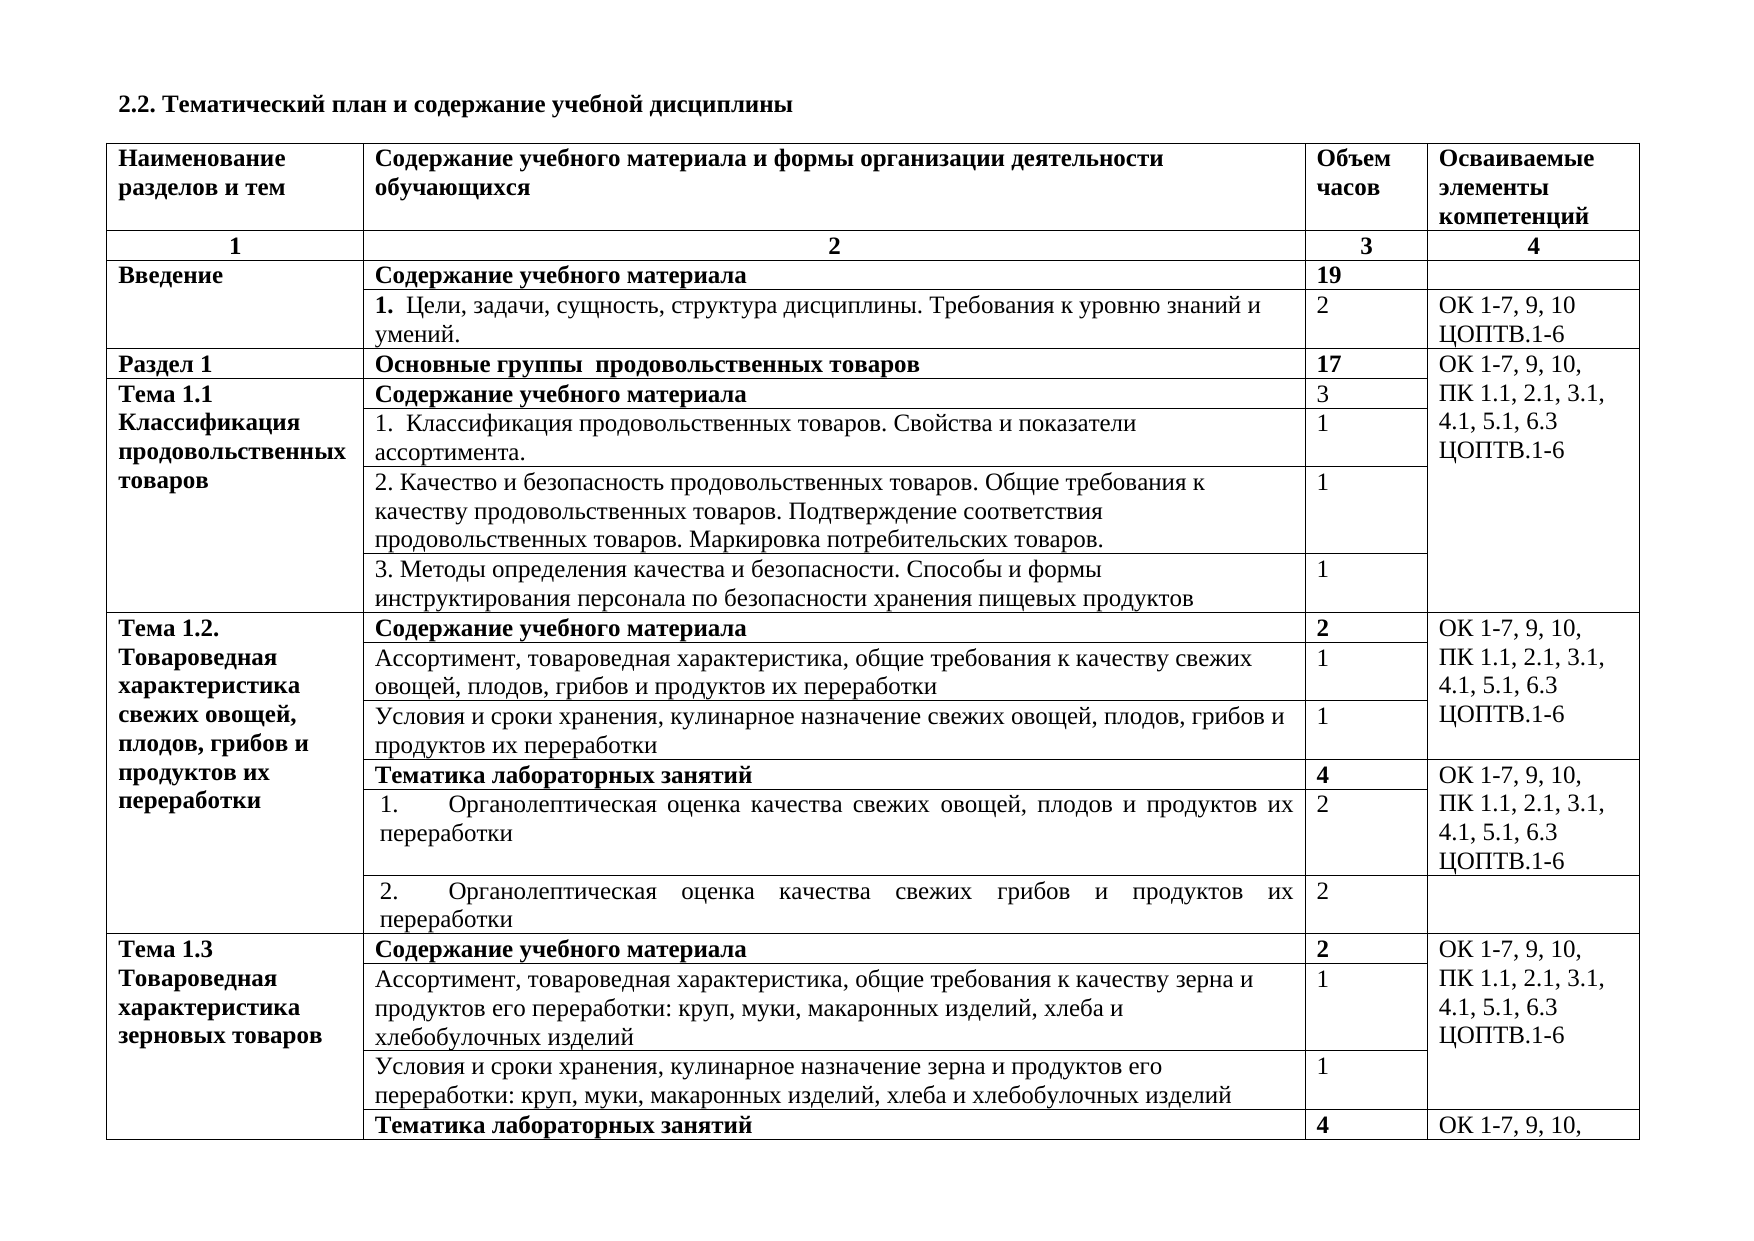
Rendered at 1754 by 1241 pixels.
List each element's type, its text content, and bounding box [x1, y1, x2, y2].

table_cell [1428, 261, 1639, 289]
table_cell ОК 1-7, 9, 10, ПК 1.1, 2.1, 3.1, 4.1, 5.1, 6.3 ЦОПТВ.1-6 [1428, 613, 1639, 759]
table_cell 2 [1306, 790, 1427, 875]
table_cell ОК 1-7, 9, 10 ЦОПТВ.1-6 [1428, 290, 1639, 348]
table_cell 4 [1306, 760, 1427, 788]
table_cell [1428, 876, 1639, 933]
table_cell Тема 1.1 Классификация продовольственных товаров [107, 379, 363, 612]
table_cell 3. Методы определения качества и безопасности. Способы и формы инструктирования персонала по безопасности хранения пищевых продуктов [364, 554, 1305, 612]
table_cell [1428, 934, 1639, 1109]
table_cell Органолептическая оценка качества свежих грибов и продуктов их переработки [364, 876, 1305, 933]
table_cell Тема 1.2. Товароведная характеристика свежих овощей, плодов, грибов и продуктов их переработки [107, 613, 363, 933]
table_cell 1 [1306, 409, 1427, 466]
table_cell 4 [1428, 231, 1639, 259]
table_header Наименование разделов и тем [107, 144, 363, 230]
table_cell Основные группы продовольственных товаров [364, 349, 1305, 378]
table_cell ОК 1-7, 9, 10, ПК 1.1, 2.1, 3.1, 4.1, 5.1, 6.3 ЦОПТВ.1-6 [1428, 349, 1639, 612]
table_cell 4 [1306, 1110, 1427, 1139]
table_cell 19 [1306, 261, 1427, 289]
table_cell Органолептическая оценка качества свежих овощей, плодов и продуктов их переработки [364, 790, 1305, 875]
text 2.2. Тематический план и содержание учебной дисциплины [118, 89, 1651, 117]
table_header Объем часов [1306, 144, 1427, 230]
table_cell 1 [1306, 964, 1427, 1050]
table_cell Тематика лабораторных занятий [364, 1110, 1305, 1139]
table_cell 1. Цели, задачи, сущность, структура дисциплины. Требования к уровню знаний и умений. [364, 290, 1305, 348]
table_header Содержание учебного материала и формы организации деятельности обучающихся [364, 144, 1305, 230]
table_cell 1. Классификация продовольственных товаров. Свойства и показатели ассортимента. [364, 409, 1305, 466]
table_cell 1 [1306, 701, 1427, 759]
table_header Осваиваемые элементы компетенций [1428, 144, 1639, 230]
table_cell 3 [1306, 379, 1427, 407]
table_cell 2 [1306, 290, 1427, 348]
table_cell 1 [1306, 1051, 1427, 1109]
table_cell 17 [1306, 349, 1427, 378]
table_cell 1 [1306, 467, 1427, 553]
table_cell Введение [107, 261, 363, 348]
table_cell Тема 1.3 Товароведная характеристика зерновых товаров [107, 934, 363, 1139]
table_cell Условия и сроки хранения, кулинарное назначение зерна и продуктов его переработки: круп, муки, макаронных изделий, хлеба и хлебобулочных изделий [364, 1051, 1305, 1109]
table_cell 2 [1306, 613, 1427, 642]
table_cell 2 [1306, 876, 1427, 933]
table_cell 2. Качество и безопасность продовольственных товаров. Общие требования к качеству продовольственных товаров. Подтверждение соответствия продовольственных товаров. Маркировка потребительских товаров. [364, 467, 1305, 553]
table_cell 3 [1306, 231, 1427, 259]
table_cell Ассортимент, товароведная характеристика, общие требования к качеству зерна и продуктов его переработки: круп, муки, макаронных изделий, хлеба и хлебобулочных изделий [364, 964, 1305, 1050]
table_cell Раздел 1 [107, 349, 363, 378]
table_cell 1 [1306, 643, 1427, 700]
table_cell 1 [1306, 554, 1427, 612]
table_cell 2 [364, 231, 1305, 259]
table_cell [1428, 1110, 1639, 1139]
table_cell Содержание учебного материала [364, 934, 1305, 963]
table_cell Содержание учебного материала [364, 379, 1305, 407]
table_cell Содержание учебного материала [364, 613, 1305, 642]
table_cell 2 [1306, 934, 1427, 963]
table_cell Содержание учебного материала [364, 261, 1305, 289]
table_cell ОК 1-7, 9, 10, ПК 1.1, 2.1, 3.1, 4.1, 5.1, 6.3 ЦОПТВ.1-6 [1428, 760, 1639, 875]
table_cell Тематика лабораторных занятий [364, 760, 1305, 788]
table_cell 1 [107, 231, 363, 259]
table_cell Ассортимент, товароведная характеристика, общие требования к качеству свежих овощей, плодов, грибов и продуктов их переработки [364, 643, 1305, 700]
table_cell Условия и сроки хранения, кулинарное назначение свежих овощей, плодов, грибов и продуктов их переработки [364, 701, 1305, 759]
